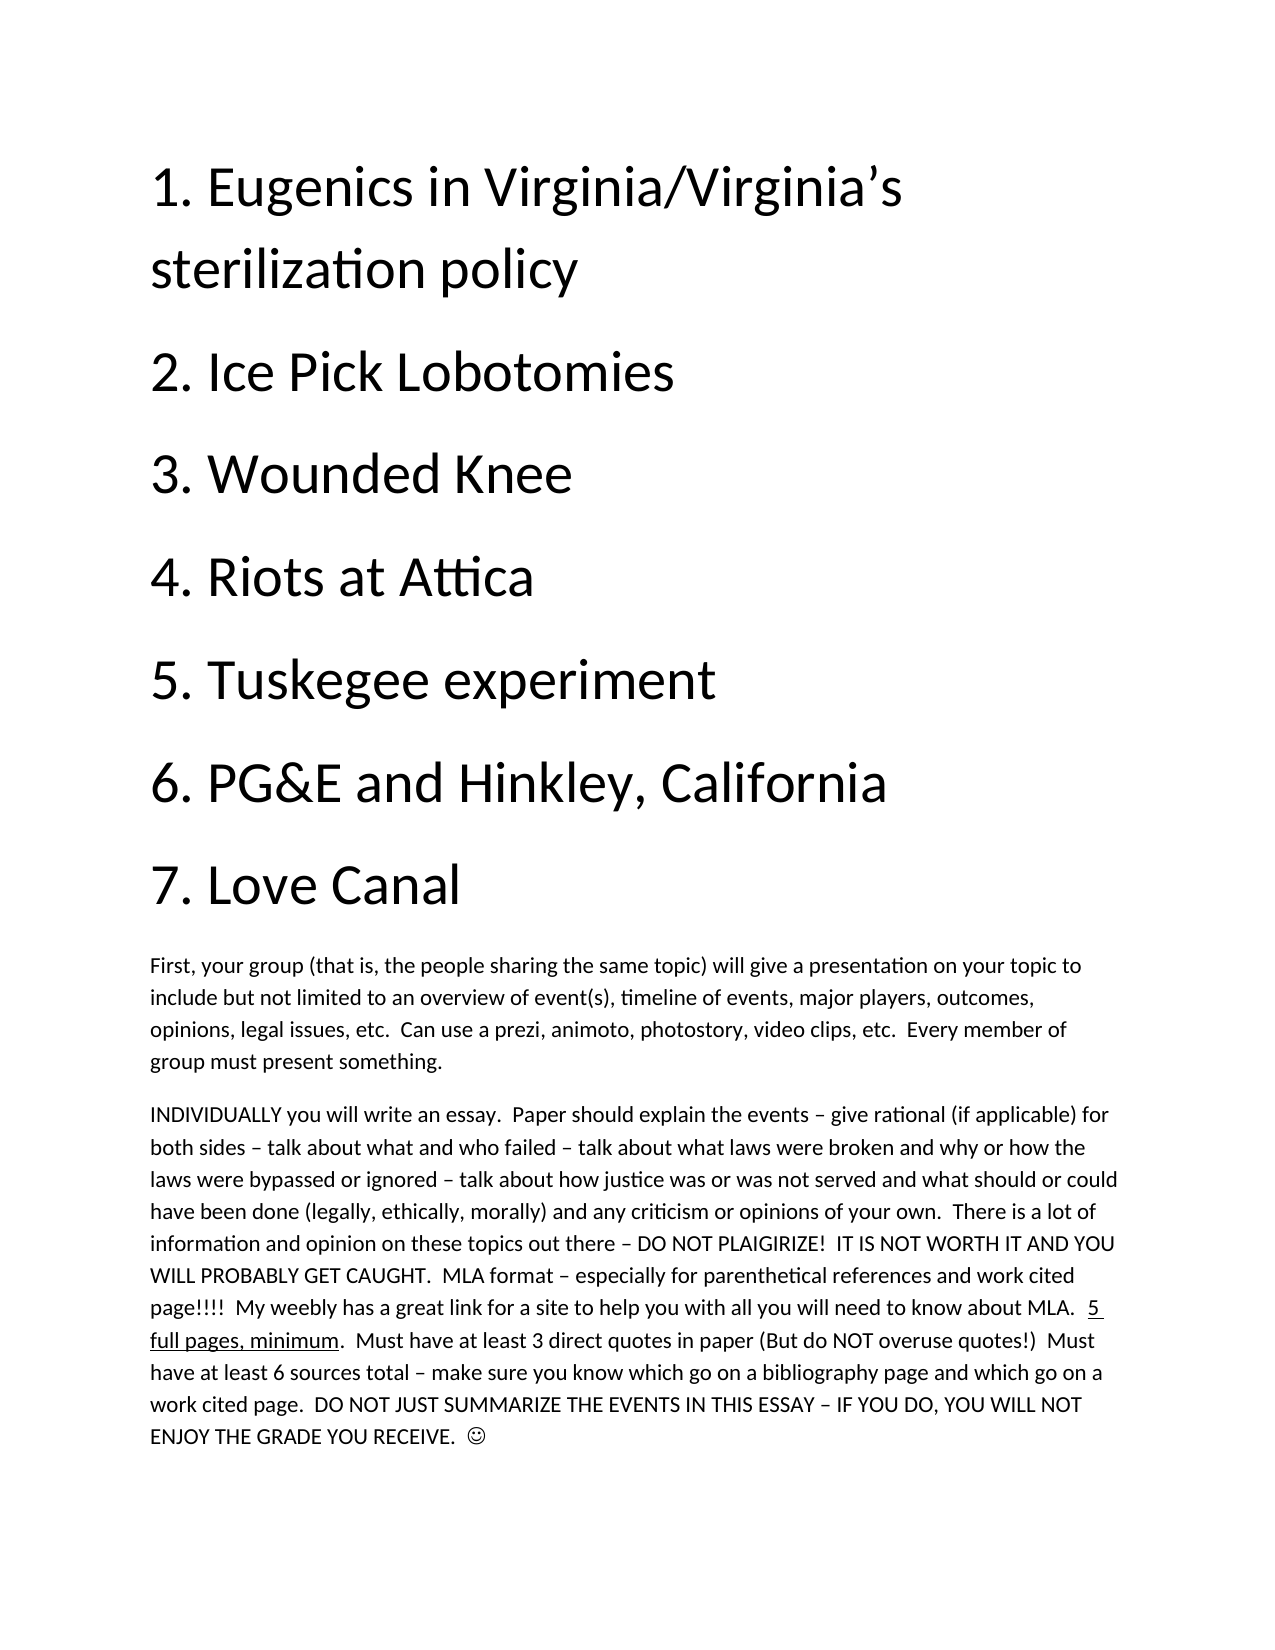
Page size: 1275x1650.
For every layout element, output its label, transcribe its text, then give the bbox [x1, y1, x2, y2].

text 5. Tuskegee experiment [150, 643, 1125, 714]
text 7. Love Canal [150, 848, 1125, 919]
text 1. Eugenics in Virginia/Virginia’s sterilization policy [150, 150, 1125, 303]
text INDIVIDUALLY you will write an essay. Paper should explain the events – give rational (if applicable) for both sides – talk about what and who failed – talk about what laws were broken and why or how the laws were bypassed or ignored – talk about how justice was or was not served and what should or could have been done (legally, ethically, morally) and any criticism or opinions of your own. There is a lot of information and opinion on these topics out there – DO NOT PLAIGIRIZE! IT IS NOT WORTH IT AND YOU WILL PROBABLY GET CAUGHT. MLA format – especially for parenthetical references and work cited page!!!! My weebly has a great link for a site to help you with all you will need to know about MLA. 5 full pages, minimum. Must have at least 3 direct quotes in paper (But do NOT overuse quotes!) Must have at least 6 sources total – make sure you know which go on a bibliography page and which go on a work cited page. DO NOT JUST SUMMARIZE THE EVENTS IN THIS ESSAY – IF YOU DO, YOU WILL NOT ENJOY THE GRADE YOU RECEIVE. [150, 1100, 1125, 1450]
text 4. Riots at Attica [150, 540, 1125, 611]
text 2. Ice Pick Lobotomies [150, 334, 1125, 406]
text 6. PG&E and Hinkley, California [150, 745, 1125, 817]
text 3. Wounded Knee [150, 437, 1125, 508]
text First, your group (that is, the people sharing the same topic) will give a presentation on your topic to include but not limited to an overview of event(s), timeline of events, major players, outcomes, opinions, legal issues, etc. Can use a prezi, animoto, photostory, video clips, etc. Every member of group must present something. [150, 951, 1125, 1075]
